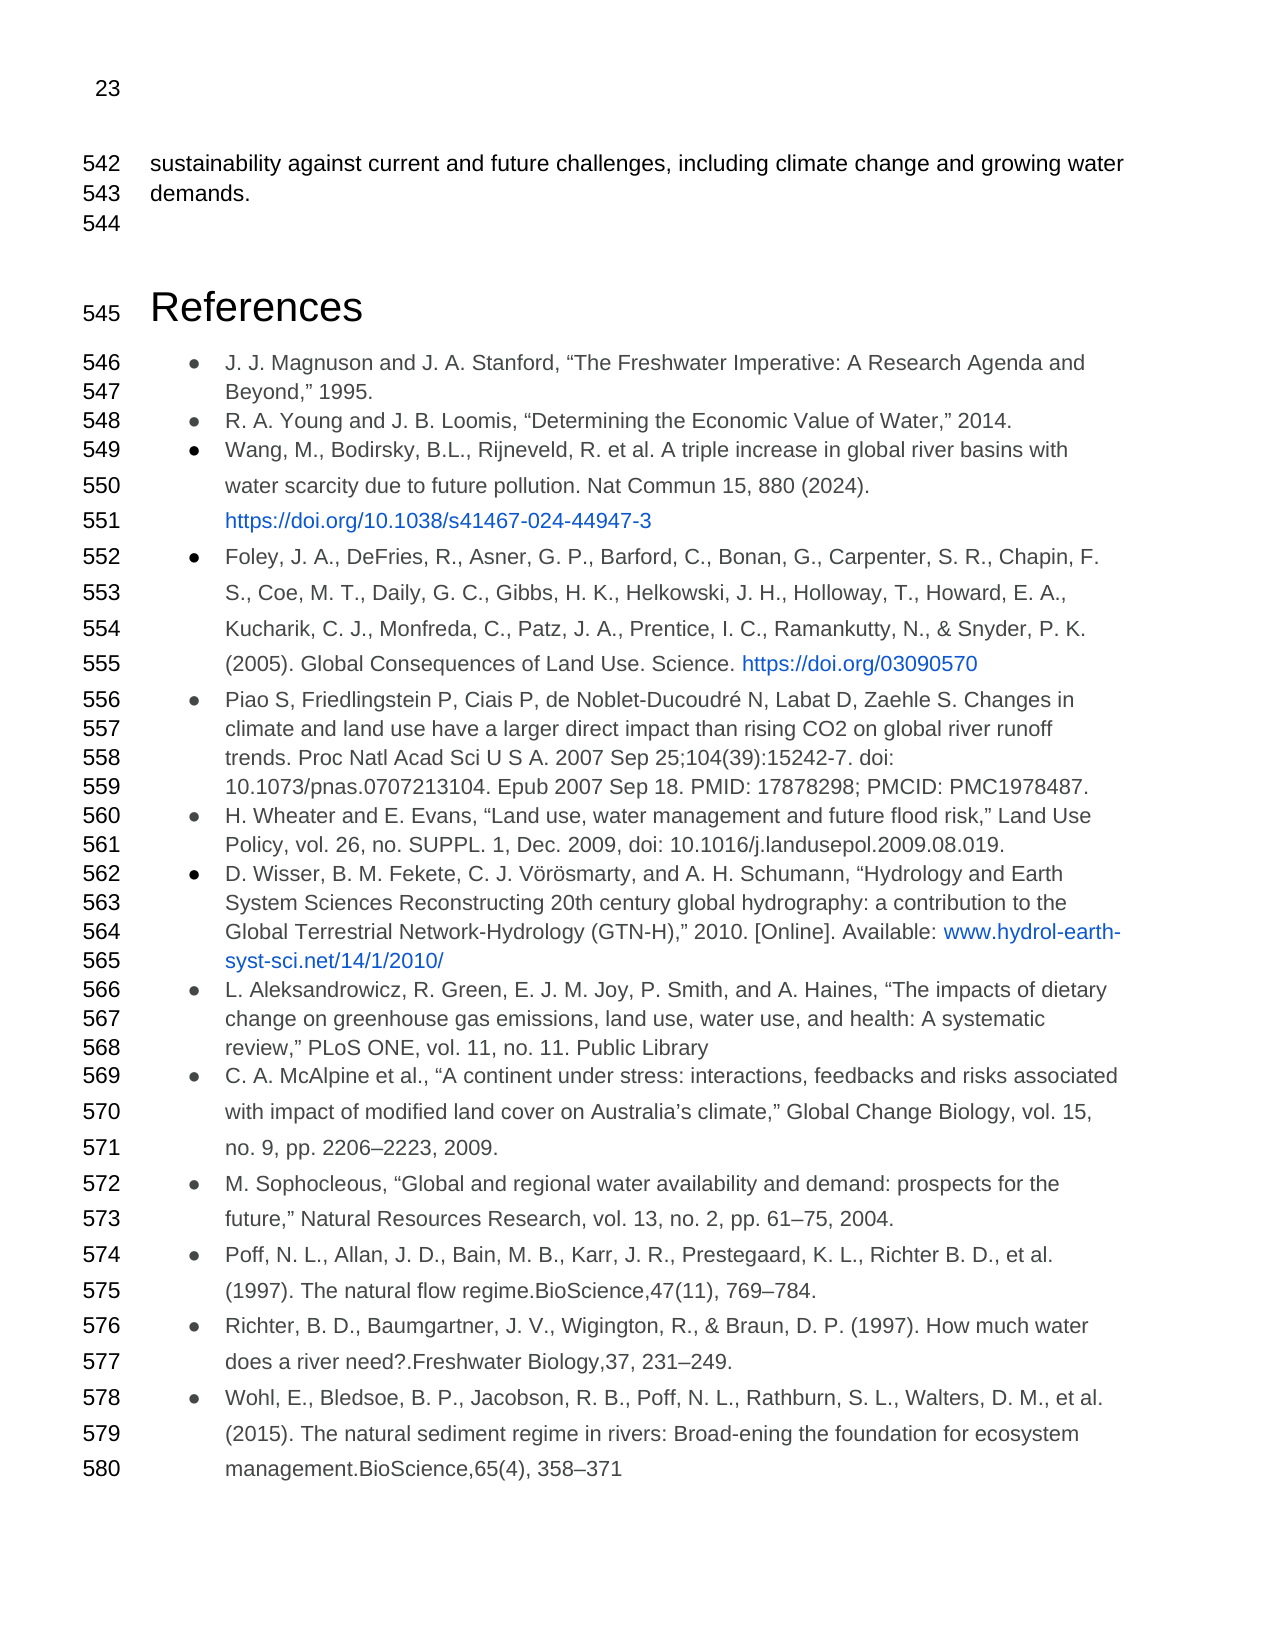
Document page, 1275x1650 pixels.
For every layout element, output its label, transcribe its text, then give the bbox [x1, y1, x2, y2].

list Foley, J. A., DeFries, R., Asner, G. P., Barford, C., Bonan, G., Carpenter, S. R., Chapin, F. S., Coe, M. T., Daily, G. C., Gibbs, H. K., Helkowski, J. H., Holloway, T., Howard, E. A., Kucharik, C. J., Monfreda, C., Patz, J. A., Prentice, I. C., Ramankutty, N., & Snyder, P. K. (2005). Global Consequences of Land Use. Science. https://doi.org/03090570 [187, 544, 1125, 676]
list Piao S, Friedlingstein P, Ciais P, de Noblet-Ducoudré N, Labat D, Zaehle S. Changes in climate and land use have a larger direct impact than rising CO2 on global river runoff trends. Proc Natl Acad Sci U S A. 2007 Sep 25;104(39):15242-7. doi: 10.1073/pnas.0707213104. Epub 2007 Sep 18. PMID: 17878298; PMCID: PMC1978487. [187, 687, 1125, 799]
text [150, 150, 1125, 207]
list Wang, M., Bodirsky, B.L., Rijneveld, R. et al. A triple increase in global river basins with water scarcity due to future pollution. Nat Commun 15, 880 (2024). https://doi.org/10.1038/s41467-024-44947-3 [187, 437, 1125, 533]
list H. Wheater and E. Evans, “Land use, water management and future flood risk,” Land Use Policy, vol. 26, no. SUPPL. 1, Dec. 2009, doi: 10.1016/j.landusepol.2009.08.019. [187, 803, 1125, 857]
list Wohl, E., Bledsoe, B. P., Jacobson, R. B., Poff, N. L., Rathburn, S. L., Walters, D. M., et al. (2015). The natural sediment regime in rivers: Broad-ening the foundation for ecosystem management.BioScience,65(4), 358–371 [187, 1385, 1125, 1482]
subtitle References [150, 282, 1125, 330]
list Poff, N. L., Allan, J. D., Bain, M. B., Karr, J. R., Prestegaard, K. L., Richter B. D., et al. (1997). The natural flow regime.BioScience,47(11), 769–784. [187, 1242, 1125, 1303]
list Richter, B. D., Baumgartner, J. V., Wigington, R., & Braun, D. P. (1997). How much water does a river need?.Freshwater Biology,37, 231–249. [187, 1313, 1125, 1374]
list C. A. McAlpine et al., “A continent under stress: interactions, feedbacks and risks associated with impact of modified land cover on Australia’s climate,” Global Change Biology, vol. 15, no. 9, pp. 2206–2223, 2009. [187, 1063, 1125, 1160]
list J. J. Magnuson and J. A. Stanford, “The Freshwater Imperative: A Research Agenda and Beyond,” 1995. [187, 350, 1125, 404]
list M. Sophocleous, “Global and regional water availability and demand: prospects for the future,” Natural Resources Research, vol. 13, no. 2, pp. 61–75, 2004. [187, 1171, 1125, 1231]
list L. Aleksandrowicz, R. Green, E. J. M. Joy, P. Smith, and A. Haines, “The impacts of dietary change on greenhouse gas emissions, land use, water use, and health: A systematic review,” PLoS ONE, vol. 11, no. 11. Public Library [187, 976, 1125, 1059]
list D. Wisser, B. M. Fekete, C. J. Vörösmarty, and A. H. Schumann, “Hydrology and Earth System Sciences Reconstructing 20th century global hydrography: a contribution to the Global Terrestrial Network-Hydrology (GTN-H),” 2010. [Online]. Available: www.hydrol-earth-syst-sci.net/14/1/2010/ [187, 861, 1125, 973]
list R. A. Young and J. B. Loomis, “Determining the Economic Value of Water,” 2014. [187, 408, 1125, 433]
